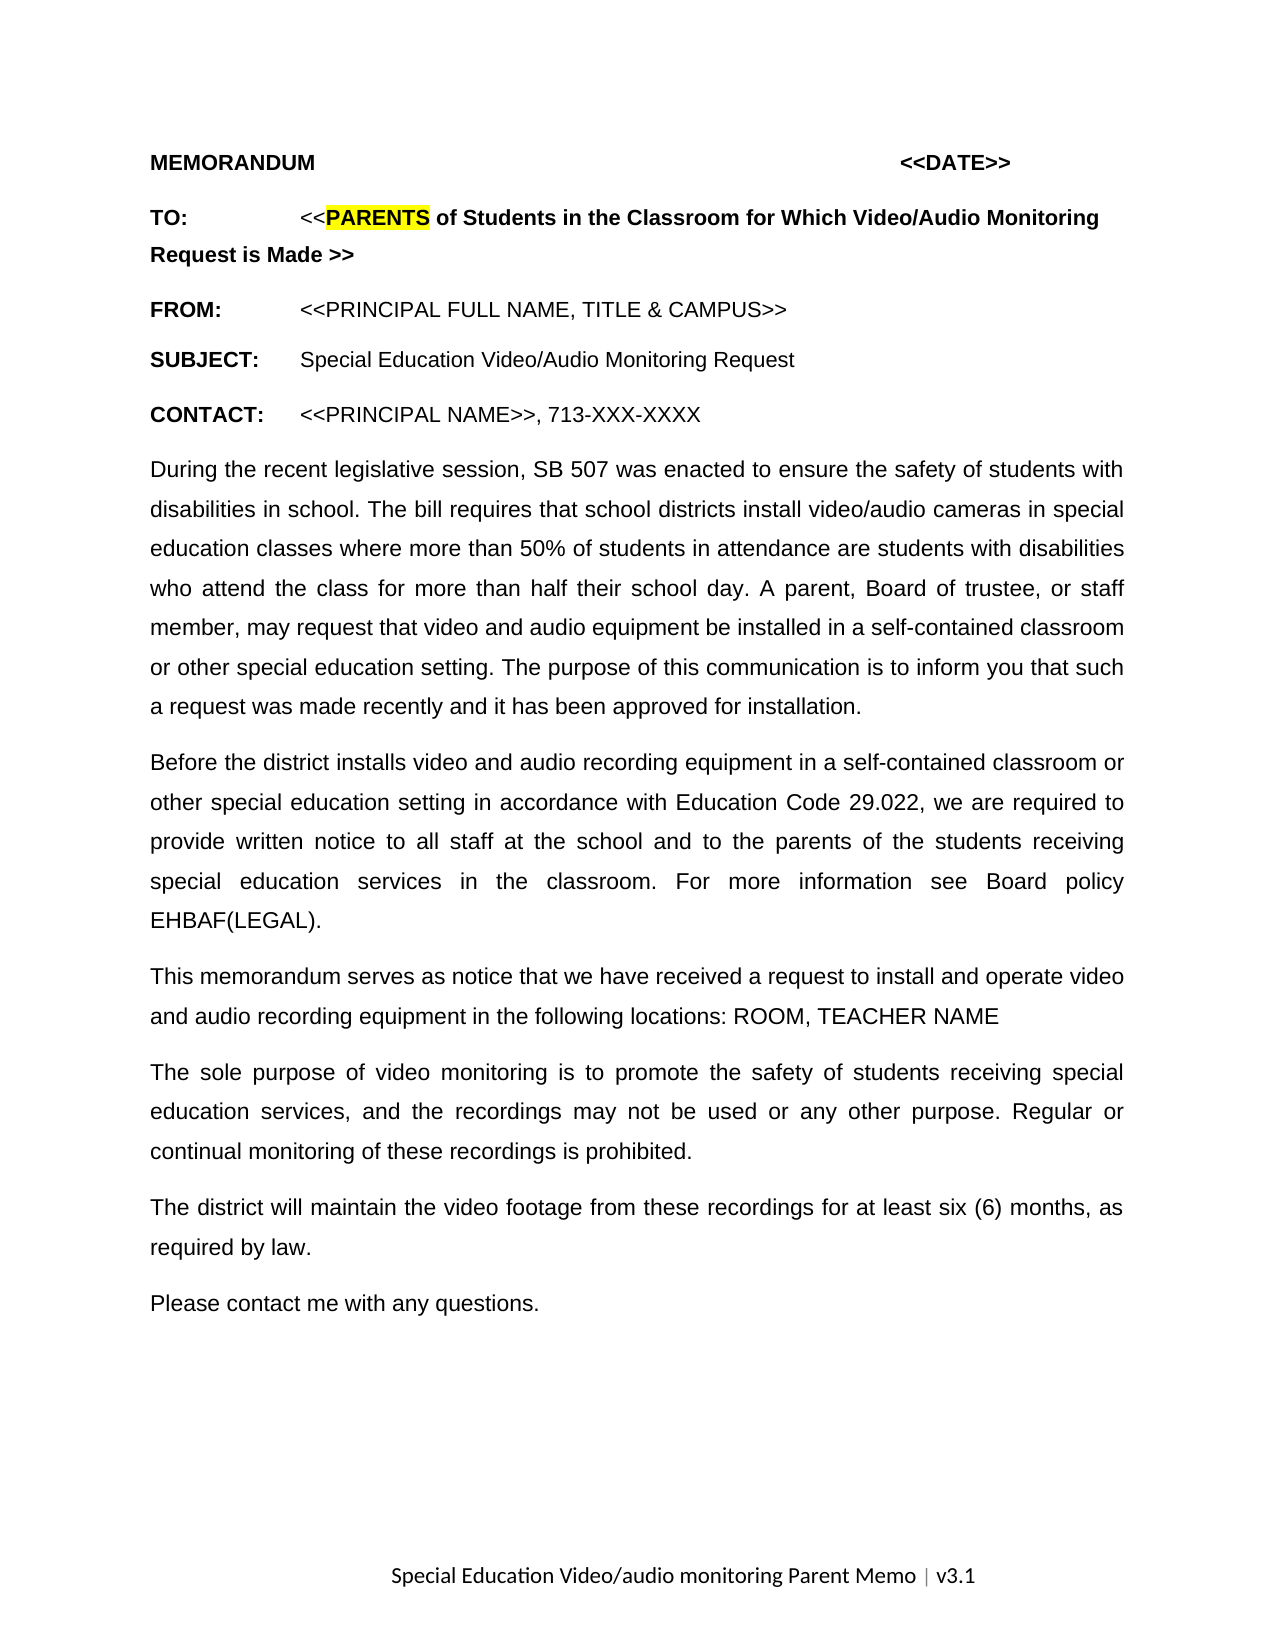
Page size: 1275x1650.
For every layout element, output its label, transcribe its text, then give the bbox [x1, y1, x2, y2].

text CONTACT: <<PRINCIPAL NAME>>, 713-XXX-XXXX [150, 402, 1125, 427]
text The district will maintain the video footage from these recordings for at least six (6) months, as required by law. [150, 1194, 1125, 1260]
text MEMORANDUM <<DATE>> [150, 150, 1125, 175]
text Please contact me with any questions. [150, 1289, 1125, 1316]
text SUBJECT: Special Education Video/Audio Monitoring Request [150, 347, 1125, 372]
text TO: <<PARENTS of Students in the Classroom for Which Video/Audio Monitoring Request is Made >> [150, 204, 1125, 267]
text FROM: <<PRINCIPAL FULL NAME, TITLE & CAMPUS>> [150, 297, 1125, 322]
text During the recent legislative session, SB 507 was enacted to ensure the safety of students with disabilities in school. The bill requires that school districts install video/audio cameras in special education classes where more than 50% of students in attendance are students with disabilities who attend the class for more than half their school day. A parent, Board of trustee, or staff member, may request that video and audio equipment be installed in a self-contained classroom or other special education setting. The purpose of this communication is to inform you that such a request was made recently and it has been approved for installation. [150, 456, 1125, 719]
text The sole purpose of video monitoring is to promote the safety of students receiving special education services, and the recordings may not be used or any other purpose. Regular or continual monitoring of these recordings is prohibited. [150, 1059, 1125, 1164]
text This memorandum serves as notice that we have received a request to install and operate video and audio recording equipment in the following locations: ROOM, TEACHER NAME [150, 963, 1125, 1029]
text Before the district installs video and audio recording equipment in a self-contained classroom or other special education setting in accordance with Education Code 29.022, we are required to provide written notice to all staff at the school and to the parents of the students receiving special education services in the classroom. For more information see Board policy EHBAF(LEGAL). [150, 749, 1125, 933]
